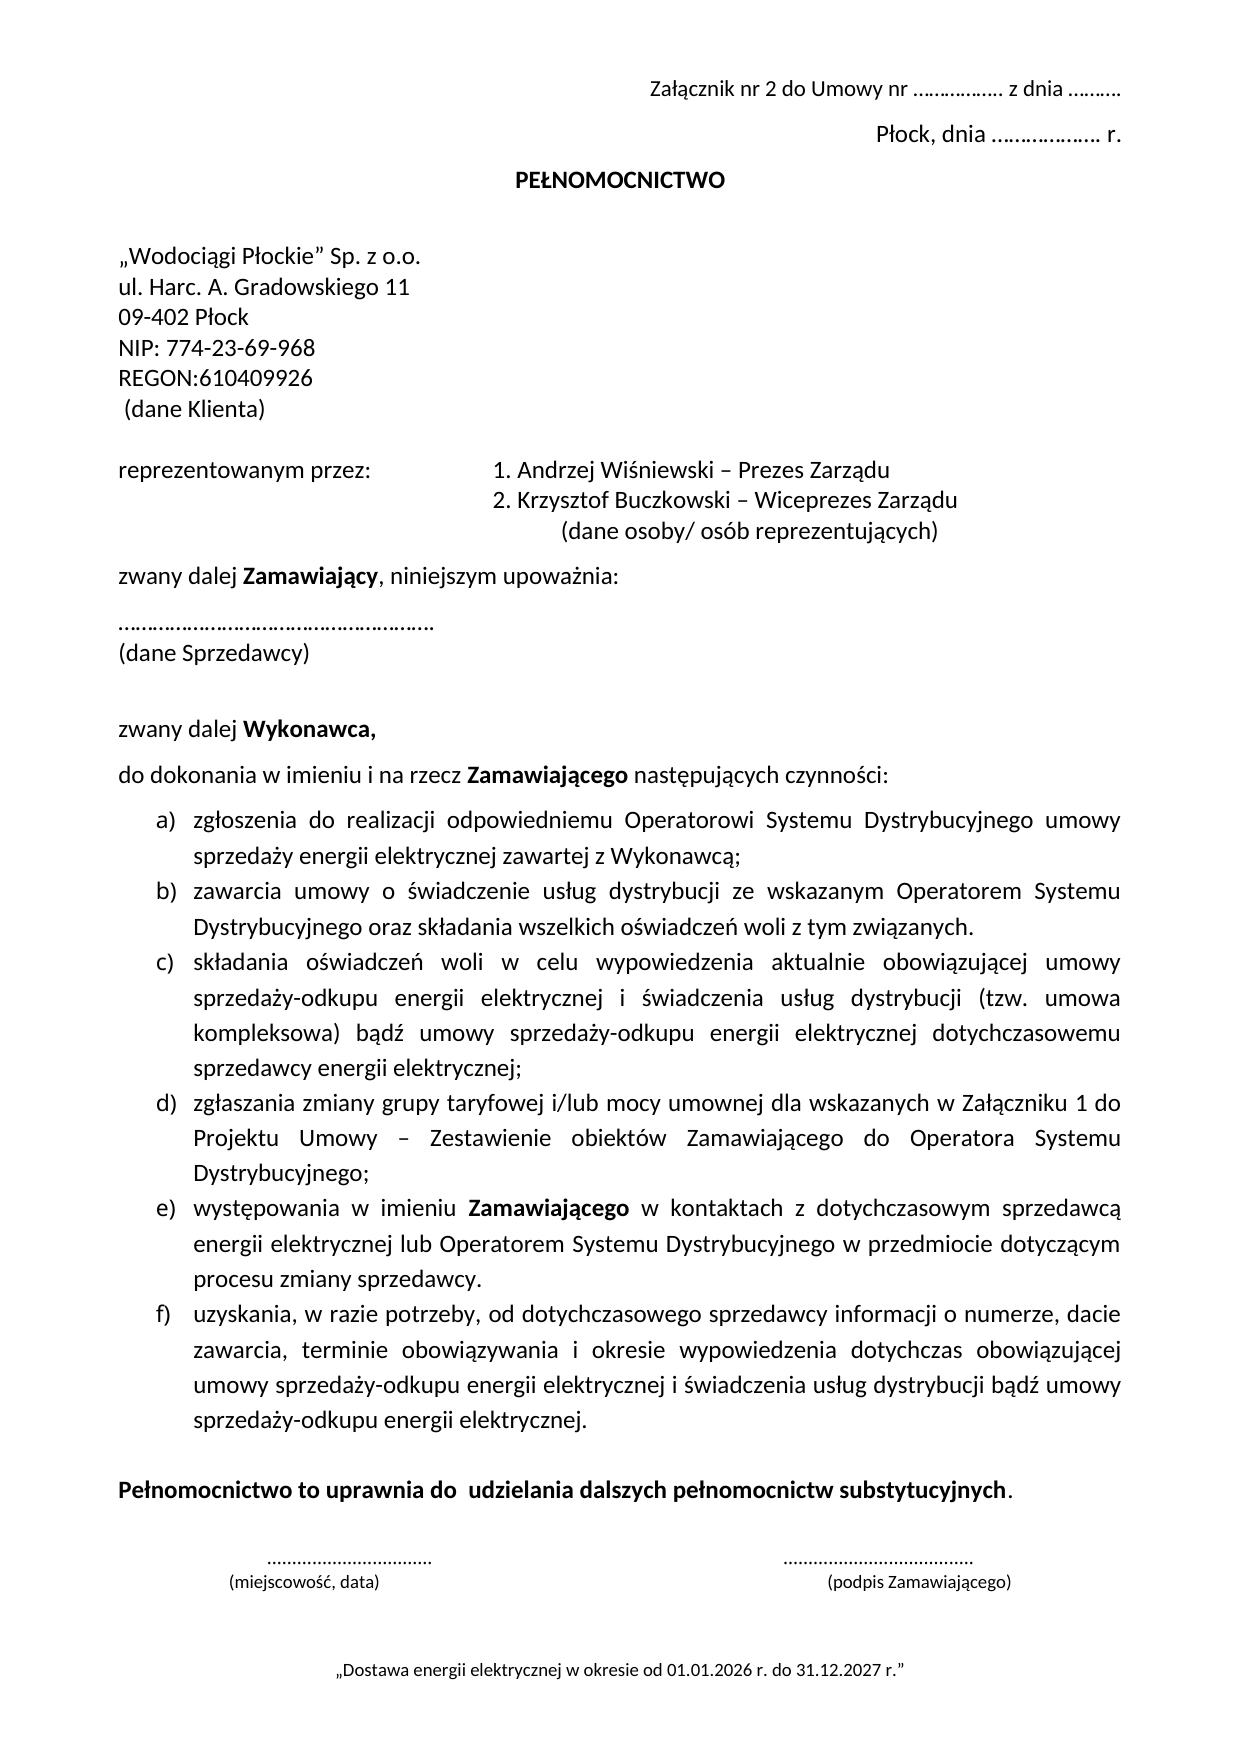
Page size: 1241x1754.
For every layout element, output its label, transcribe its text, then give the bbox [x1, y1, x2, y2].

text REGON:610409926 [118, 362, 1122, 393]
text Płock, dnia ………………. r. [487, 118, 1122, 149]
text PEŁNOMOCNICTWO [118, 164, 1122, 194]
text zwany dalej Wykonawca, [118, 713, 1122, 743]
list zgłaszania zmiany grupy taryfowej i/lub mocy umownej dla wskazanych w Załączniku 1 do Projektu Umowy – Zestawienie obiektów Zamawiającego do Operatora Systemu Dystrybucyjnego; [156, 1087, 1122, 1188]
list zawarcia umowy o świadczenie usług dystrybucji ze wskazanym Operatorem Systemu Dystrybucyjnego oraz składania wszelkich oświadczeń woli z tym związanych. [156, 875, 1122, 941]
list zgłoszenia do realizacji odpowiedniemu Operatorowi Systemu Dystrybucyjnego umowy sprzedaży energii elektrycznej zawartej z Wykonawcą; [156, 804, 1122, 871]
text NIP: 774-23-69-968 [118, 332, 1122, 362]
text (dane osoby/ osób reprezentujących) [118, 515, 1122, 545]
list składania oświadczeń woli w celu wypowiedzenia aktualnie obowiązującej umowy sprzedaży-odkupu energii elektrycznej i świadczenia usług dystrybucji (tzw. umowa kompleksowa) bądź umowy sprzedaży-odkupu energii elektrycznej dotychczasowemu sprzedawcy energii elektrycznej; [156, 946, 1122, 1082]
text ul. Harc. A. Gradowskiego 11 [118, 271, 1122, 301]
text (dane Sprzedawcy) [118, 637, 1122, 667]
list uzyskania, w razie potrzeby, od dotychczasowego sprzedawcy informacji o numerze, dacie zawarcia, terminie obowiązywania i okresie wypowiedzenia dotychczas obowiązującej umowy sprzedaży-odkupu energii elektrycznej i świadczenia usług dystrybucji bądź umowy sprzedaży-odkupu energii elektrycznej. [156, 1298, 1122, 1434]
text (dane Klienta) [118, 393, 1122, 423]
text 2. Krzysztof Buczkowski – Wiceprezes Zarządu [118, 484, 1122, 515]
list występowania w imieniu Zamawiającego w kontaktach z dotychczasowym sprzedawcą energii elektrycznej lub Operatorem Systemu Dystrybucyjnego w przedmiocie dotyczącym procesu zmiany sprzedawcy. [156, 1192, 1122, 1294]
text ................................. ...................................... [118, 1544, 1122, 1570]
text do dokonania w imieniu i na rzecz Zamawiającego następujących czynności: [118, 759, 1122, 789]
text reprezentowanym przez: 1. Andrzej Wiśniewski – Prezes Zarządu [118, 454, 1122, 484]
text 09-402 Płock [118, 301, 1122, 332]
text (miejscowość, data) (podpis Zamawiającego) [118, 1570, 1122, 1593]
text Pełnomocnictwo to uprawnia do udzielania dalszych pełnomocnictw substytucyjnych. [118, 1474, 1122, 1504]
text ………………………………………………. [118, 606, 1122, 637]
text zwany dalej Zamawiający, niniejszym upoważnia: [118, 561, 1122, 591]
text „Wodociągi Płockie” Sp. z o.o. [118, 240, 1122, 271]
